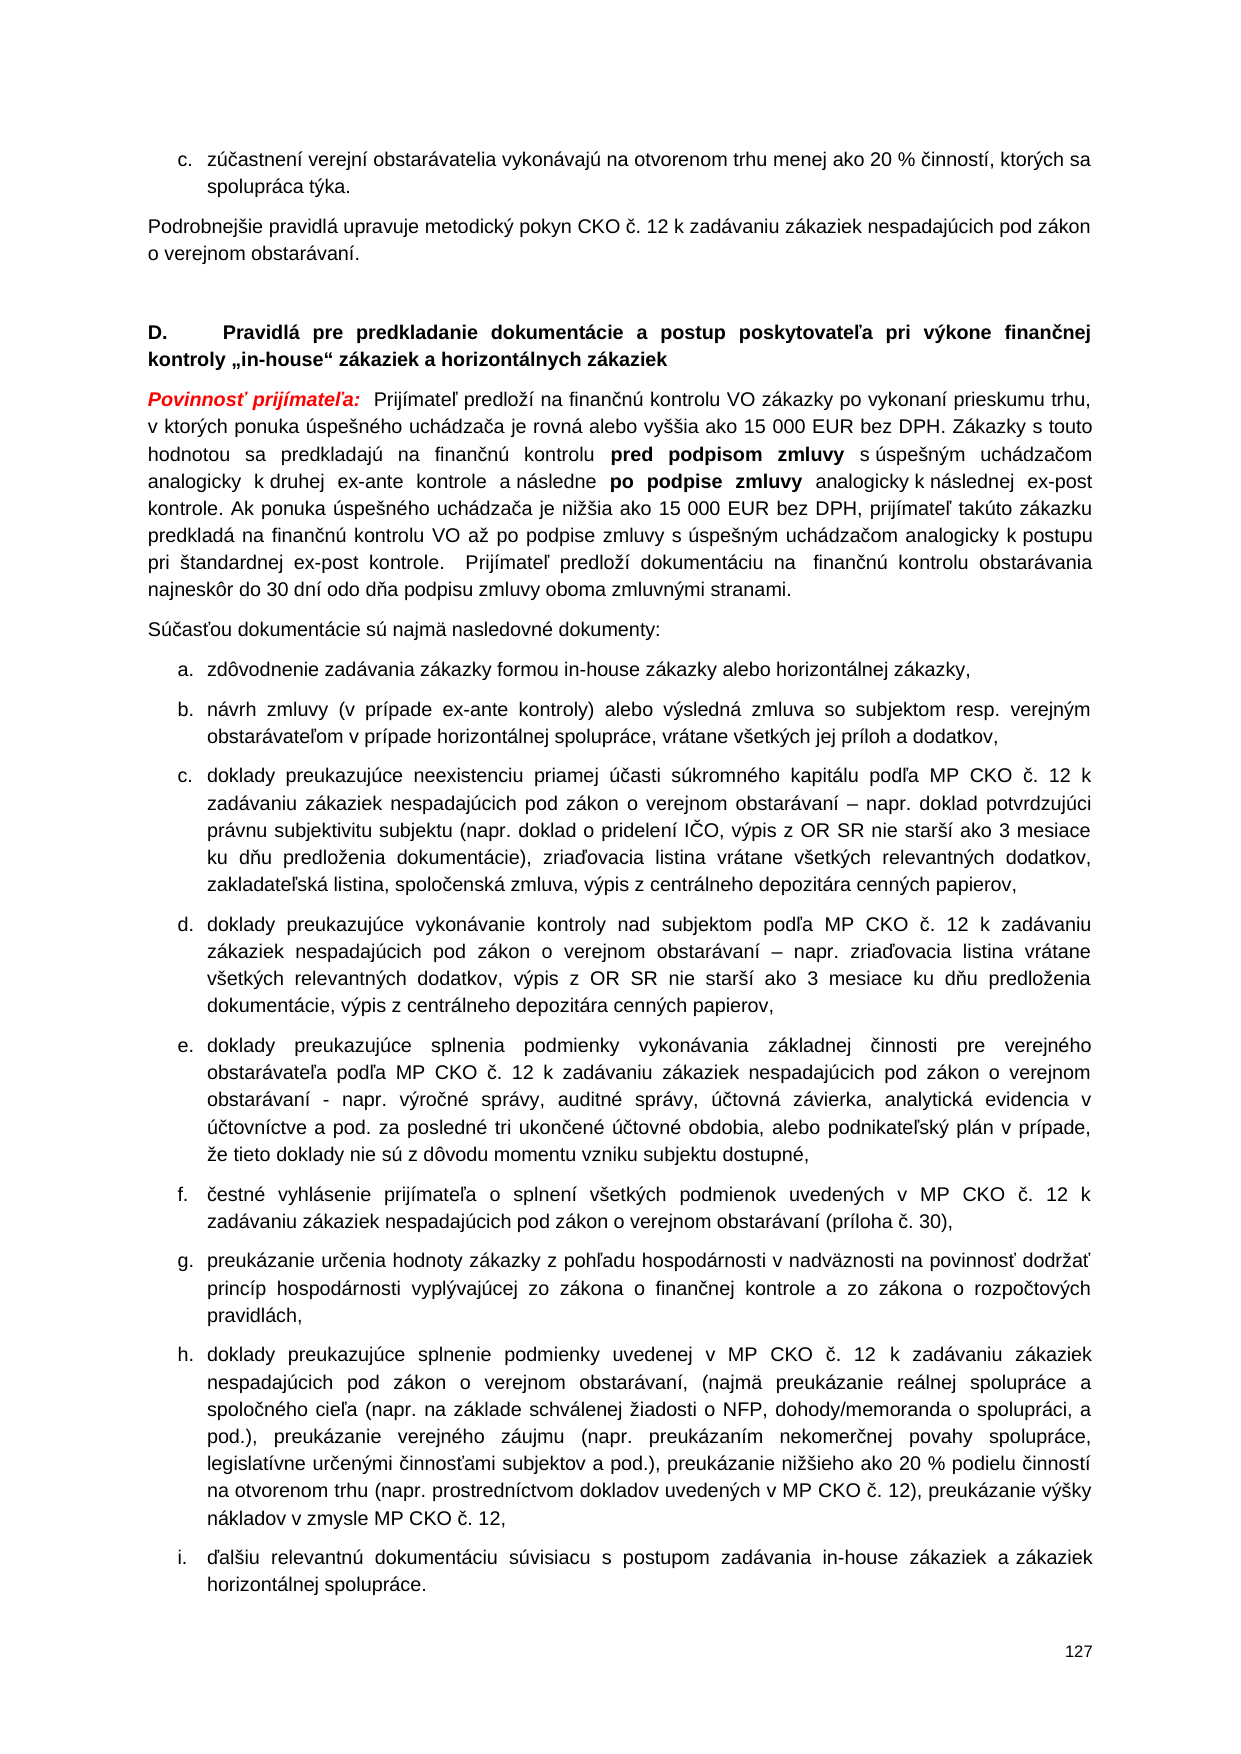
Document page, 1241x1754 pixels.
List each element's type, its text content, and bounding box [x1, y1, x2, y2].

list Pravidlá pre predkladanie dokumentácie a postup poskytovateľa pri výkone finančnej kontroly „in-house“ zákaziek a horizontálnych zákaziek [148, 321, 1092, 371]
list zúčastnení verejní obstarávatelia vykonávajú na otvorenom trhu menej ako 20 % činností, ktorých sa spolupráca týka. [177, 148, 1092, 198]
list ďalšiu relevantnú dokumentáciu súvisiacu s postupom zadávania in-house zákaziek a zákaziek horizontálnej spolupráce. [177, 1546, 1092, 1596]
list doklady preukazujúce vykonávanie kontroly nad subjektom podľa MP CKO č. 12 k zadávaniu zákaziek nespadajúcich pod zákon o verejnom obstarávaní – napr. zriaďovacia listina vrátane všetkých relevantných dodatkov, výpis z OR SR nie starší ako 3 mesiace ku dňu predloženia dokumentácie, výpis z centrálneho depozitára cenných papierov, [177, 913, 1092, 1017]
list čestné vyhlásenie prijímateľa o splnení všetkých podmienok uvedených v MP CKO č. 12 k zadávaniu zákaziek nespadajúcich pod zákon o verejnom obstarávaní (príloha č. 30), [177, 1182, 1092, 1232]
list doklady preukazujúce neexistenciu priamej účasti súkromného kapitálu podľa MP CKO č. 12 k zadávaniu zákaziek nespadajúcich pod zákon o verejnom obstarávaní – napr. doklad potvrdzujúci právnu subjektivitu subjektu (napr. doklad o pridelení IČO, výpis z OR SR nie starší ako 3 mesiace ku dňu predloženia dokumentácie), zriaďovacia listina vrátane všetkých relevantných dodatkov, zakladateľská listina, spoločenská zmluva, výpis z centrálneho depozitára cenných papierov, [177, 764, 1092, 896]
text Podrobnejšie pravidlá upravuje metodický pokyn CKO č. 12 k zadávaniu zákaziek nespadajúcich pod zákon o verejnom obstarávaní. [148, 214, 1092, 264]
text Súčasťou dokumentácie sú najmä nasledovné dokumenty: [148, 618, 1092, 641]
list doklady preukazujúce splnenie podmienky uvedenej v MP CKO č. 12 k zadávaniu zákaziek nespadajúcich pod zákon o verejnom obstarávaní, (najmä preukázanie reálnej spolupráce a spoločného cieľa (napr. na základe schválenej žiadosti o NFP, dohody/memoranda o spolupráci, a pod.), preukázanie verejného záujmu (napr. preukázaním nekomerčnej povahy spolupráce, legislatívne určenými činnosťami subjektov a pod.), preukázanie nižšieho ako 20 % podielu činností na otvorenom trhu (napr. prostredníctvom dokladov uvedených v MP CKO č. 12), preukázanie výšky nákladov v zmysle MP CKO č. 12, [177, 1343, 1092, 1529]
list doklady preukazujúce splnenia podmienky vykonávania základnej činnosti pre verejného obstarávateľa podľa MP CKO č. 12 k zadávaniu zákaziek nespadajúcich pod zákon o verejnom obstarávaní - napr. výročné správy, auditné správy, účtovná závierka, analytická evidencia v účtovníctve a pod. za posledné tri ukončené účtovné obdobia, alebo podnikateľský plán v prípade, že tieto doklady nie sú z dôvodu momentu vzniku subjektu dostupné, [177, 1034, 1092, 1165]
list preukázanie určenia hodnoty zákazky z pohľadu hospodárnosti v nadväznosti na povinnosť dodržať princíp hospodárnosti vyplývajúcej zo zákona o finančnej kontrole a zo zákona o rozpočtových pravidlách, [177, 1249, 1092, 1326]
list zdôvodnenie zadávania zákazky formou in-house zákazky alebo horizontálnej zákazky, [177, 658, 1092, 680]
text Povinnosť prijímateľa: Prijímateľ predloží na finančnú kontrolu VO zákazky po vykonaní prieskumu trhu, v ktorých ponuka úspešného uchádzača je rovná alebo vyššia ako 15 000 EUR bez DPH. Zákazky s touto hodnotou sa predkladajú na finančnú kontrolu pred podpisom zmluvy s úspešným uchádzačom analogicky k druhej ex-ante kontrole a následne po podpise zmluvy analogicky k následnej ex-post kontrole. Ak ponuka úspešného uchádzača je nižšia ako 15 000 EUR bez DPH, prijímateľ takúto zákazku predkladá na finančnú kontrolu VO až po podpise zmluvy s úspešným uchádzačom analogicky k postupu pri štandardnej ex-post kontrole. Prijímateľ predloží dokumentáciu na finančnú kontrolu obstarávania najneskôr do 30 dní odo dňa podpisu zmluvy oboma zmluvnými stranami. [148, 388, 1092, 601]
list návrh zmluvy (v prípade ex-ante kontroly) alebo výsledná zmluva so subjektom resp. verejným obstarávateľom v prípade horizontálnej spolupráce, vrátane všetkých jej príloh a dodatkov, [177, 697, 1092, 747]
